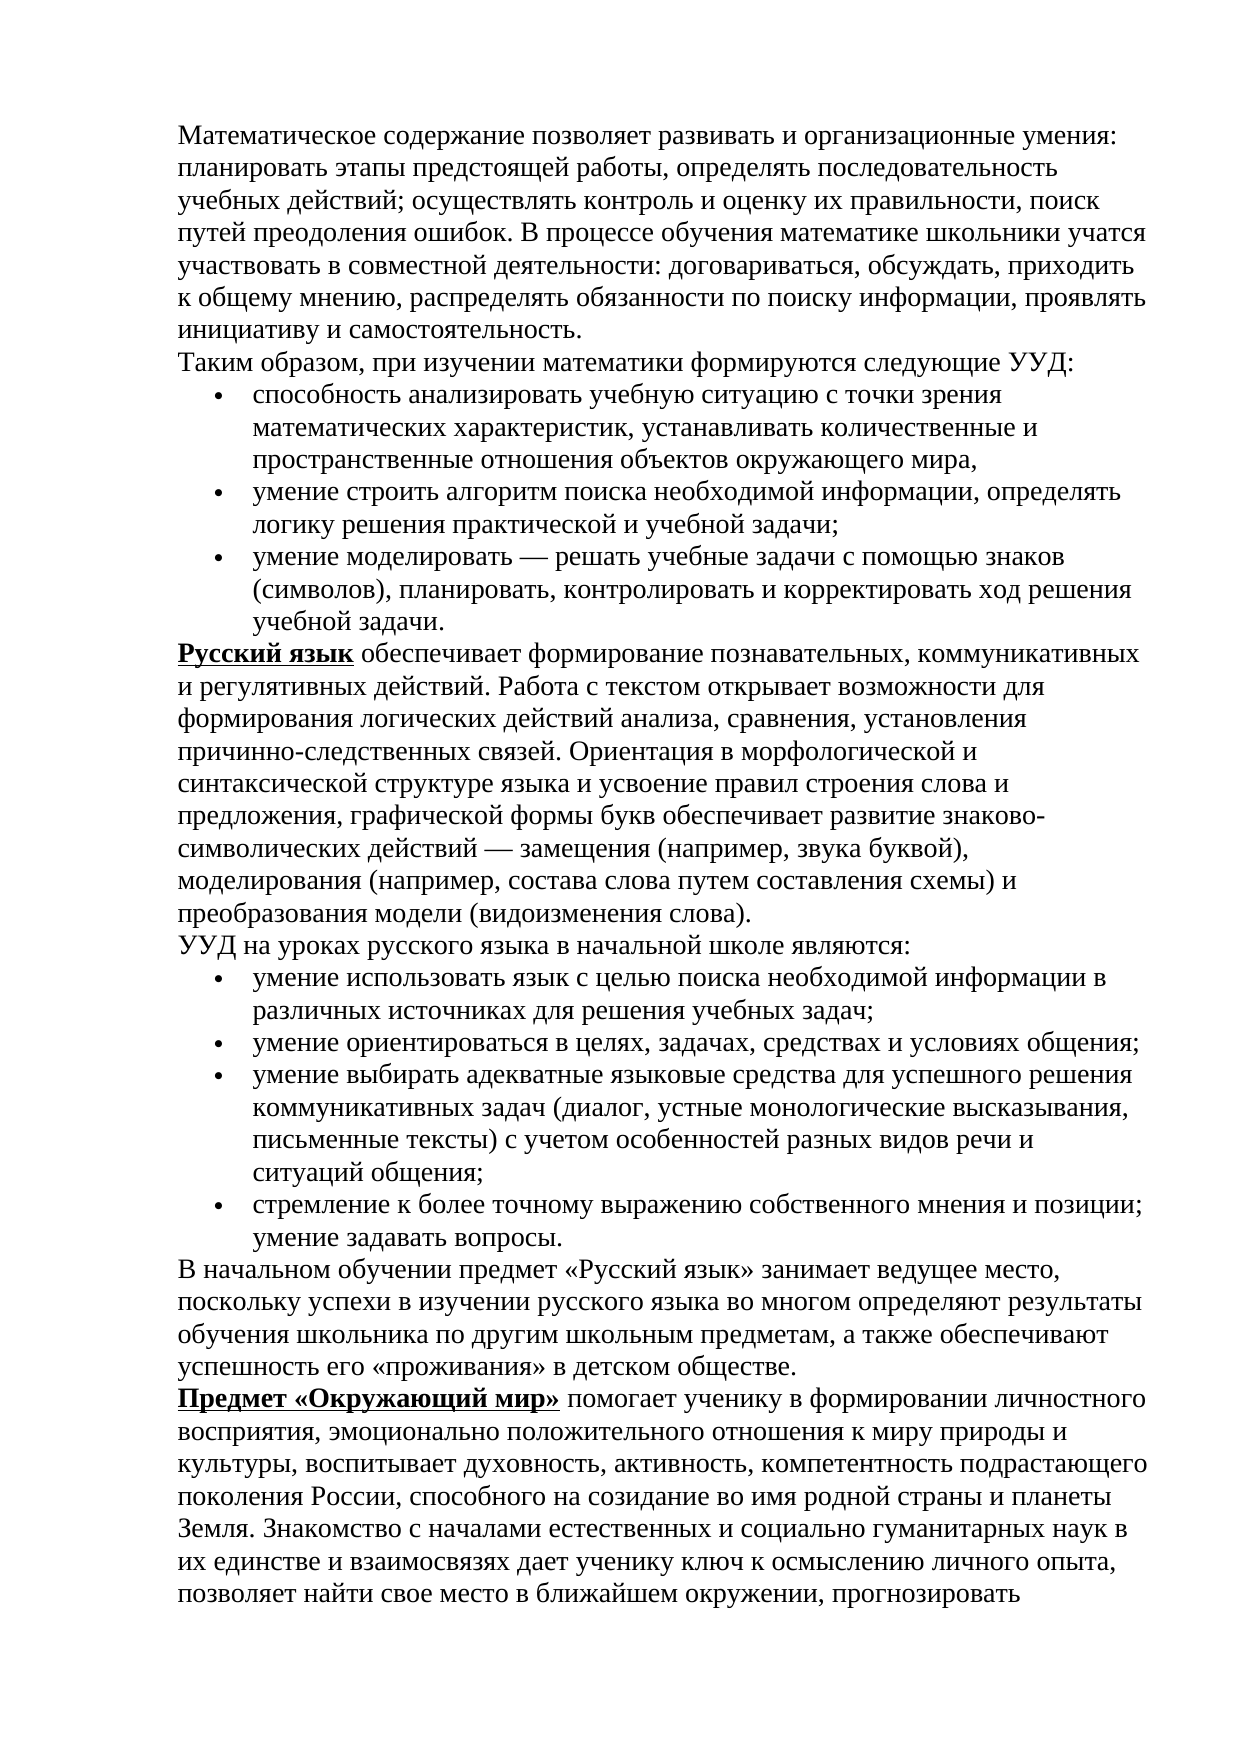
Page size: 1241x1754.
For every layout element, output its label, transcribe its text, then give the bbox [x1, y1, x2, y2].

list способность анализировать учебную ситуацию с точки зрения математических характеристик, устанавливать количественные и пространственные отношения объектов окружающего мира, [215, 377, 1152, 474]
list умение строить алгоритм поиска необходимой информации, определять логику решения практической и учебной задачи; [215, 474, 1152, 539]
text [177, 118, 1152, 345]
text Таким образом, при изучении математики формируются следующие УУД: [177, 345, 1152, 377]
list умение выбирать адекватные языковые средства для успешного решения коммуникативных задач (диалог, устные монологические высказывания, письменные тексты) с учетом особенностей разных видов речи и ситуаций общения; [215, 1058, 1152, 1187]
text Русский язык обеспечивает формирование познавательных, коммуникативных и регулятивных действий. Работа с текстом открывает возможности для формирования логических действий анализа, сравнения, установления причинно-следственных связей. Ориентация в морфологической и синтаксической структуре языка и усвоение правил строения слова и предложения, графической формы букв обеспечивает развитие знаково-символических действий — замещения (например, звука буквой), моделирования (например, состава слова путем составления схемы) и преобразования модели (видоизменения слова). [177, 636, 1152, 928]
text В начальном обучении предмет «Русский язык» занимает ведущее место, поскольку успехи в изучении русского языка во многом определяют результаты обучения школьника по другим школьным предметам, а также обеспечивают успешность его «проживания» в детском обществе. [177, 1252, 1152, 1382]
list умение использовать язык с целью поиска необходимой информации в различных источниках для решения учебных задач; [215, 960, 1152, 1025]
list умение моделировать — решать учебные задачи с помощью знаков (символов), планировать, контролировать и корректировать ход решения учебной задачи. [215, 539, 1152, 636]
list стремление к более точному выражению собственного мнения и позиции; умение задавать вопросы. [215, 1187, 1152, 1252]
text УУД на уроках русского языка в начальной школе являются: [177, 928, 1152, 960]
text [177, 1382, 1152, 1608]
list умение ориентироваться в целях, задачах, средствах и условиях общения; [215, 1025, 1152, 1058]
